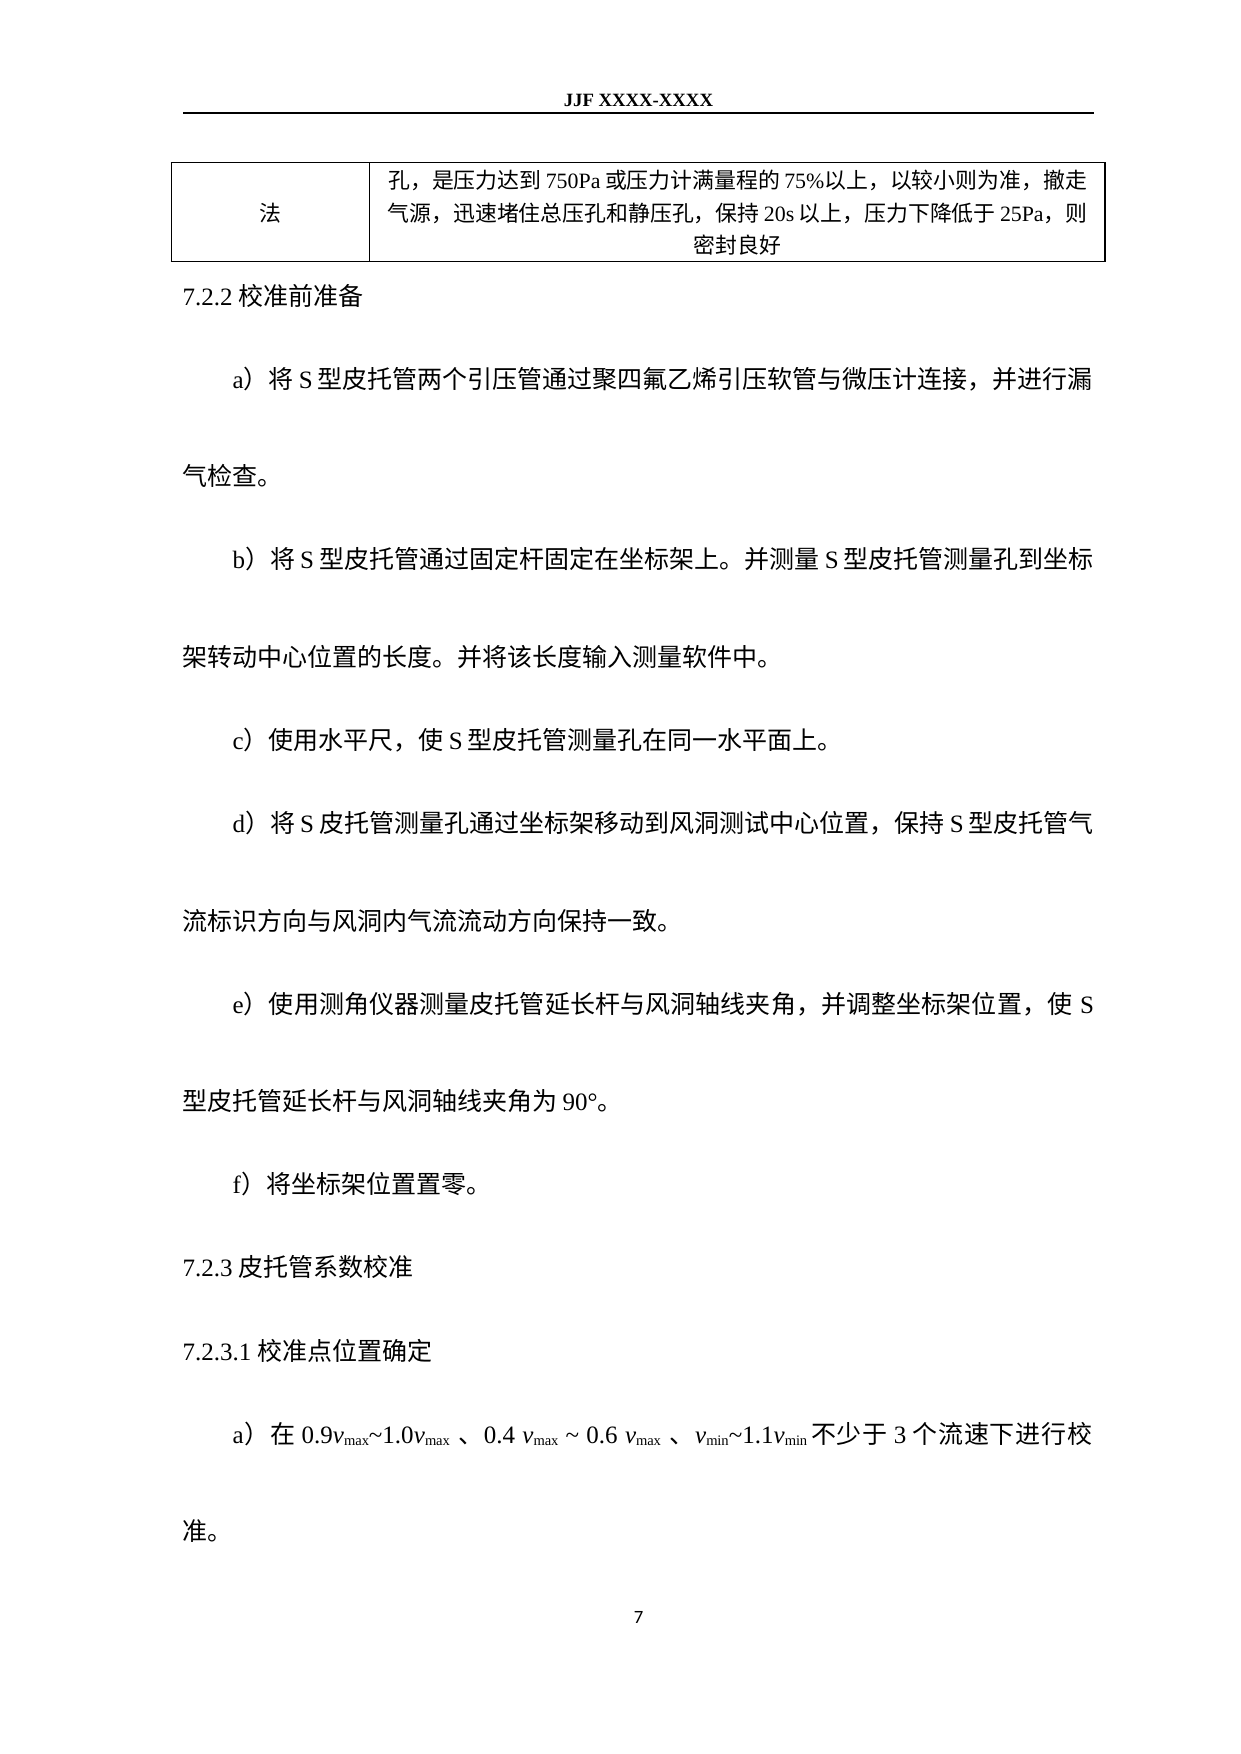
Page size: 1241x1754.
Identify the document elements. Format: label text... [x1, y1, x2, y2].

text 7.2.3.1 校准点位置确定 [182, 1317, 1094, 1382]
text e）使用测角仪器测量皮托管延长杆与风洞轴线夹角，并调整坐标架位置，使S型皮托管延长杆与风洞轴线夹角为90°。 [182, 970, 1094, 1132]
text c）使用水平尺，使S型皮托管测量孔在同一水平面上。 [182, 706, 1094, 771]
text 7.2.3 皮托管系数校准 [182, 1233, 1094, 1298]
text a）在0.9vmax~1.0vmax 、0.4 vmax ~ 0.6 vmax 、vmin~1.1vmin不少于3个流速下进行校准。 [182, 1400, 1094, 1562]
text f）将坐标架位置置零。 [182, 1150, 1094, 1215]
text 7.2.2 校准前准备 [182, 262, 1094, 327]
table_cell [370, 163, 1104, 261]
table_cell 皮托管漏气检查方法 [172, 163, 369, 261]
text b）将S型皮托管通过固定杆固定在坐标架上。并测量S型皮托管测量孔到坐标架转动中心位置的长度。并将该长度输入测量软件中。 [182, 525, 1094, 688]
text d）将S皮托管测量孔通过坐标架移动到风洞测试中心位置，保持S型皮托管气流标识方向与风洞内气流流动方向保持一致。 [182, 789, 1094, 952]
text a）将S型皮托管两个引压管通过聚四氟乙烯引压软管与微压计连接，并进行漏气检查。 [182, 345, 1094, 507]
